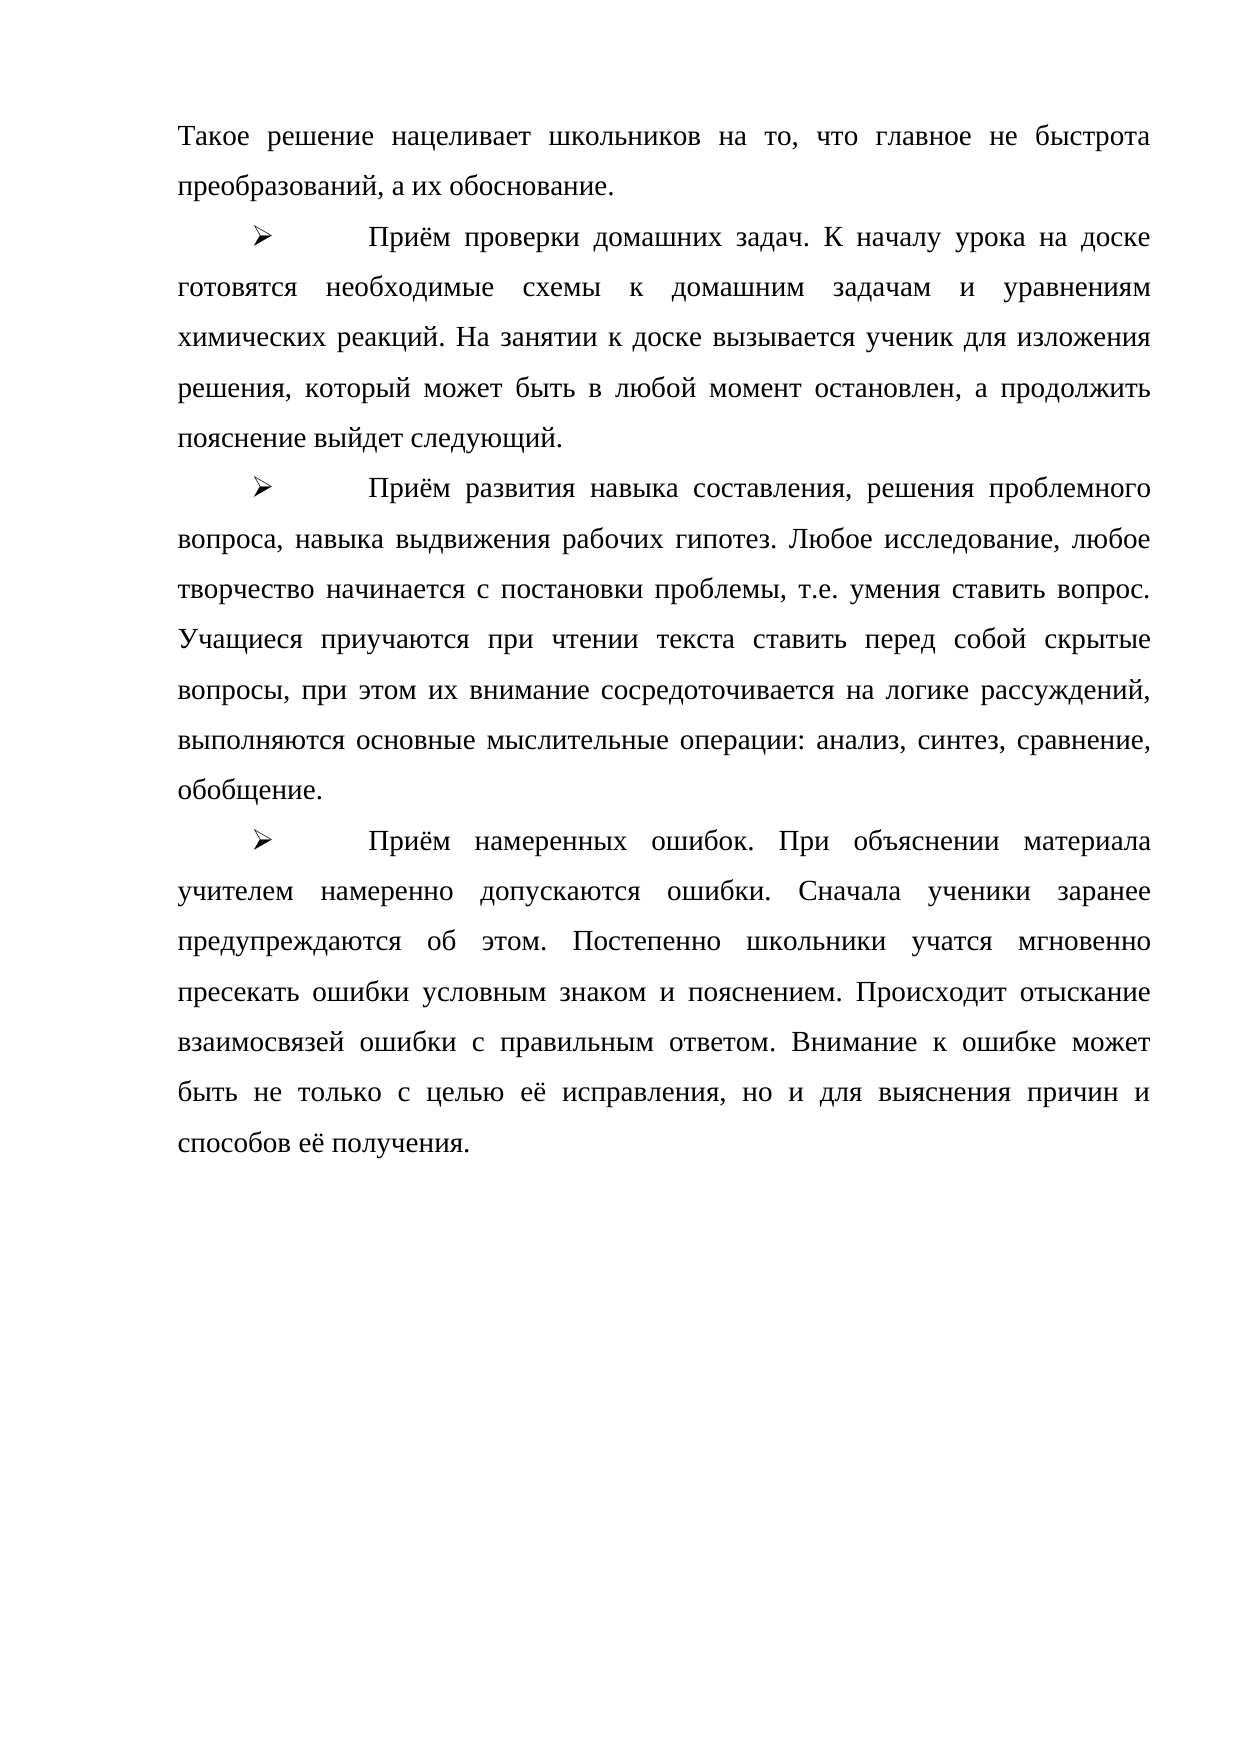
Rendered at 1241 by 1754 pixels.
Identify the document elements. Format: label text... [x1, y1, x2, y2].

list Приём проверки домашних задач. К началу урока на доске готовятся необходимые схемы к домашним задачам и уравнениям химических реакций. На занятии к доске вызывается ученик для изложения решения, который может быть в любой момент остановлен, а продолжить пояснение выйдет следующий. [177, 219, 1152, 454]
list Приём развития навыка составления, решения проблемного вопроса, навыка выдвижения рабочих гипотез. Любое исследование, любое творчество начинается с постановки проблемы, т.е. умения ставить вопрос. Учащиеся приучаются при чтении текста ставить перед собой скрытые вопросы, при этом их внимание сосредоточивается на логике рассуждений, выполняются основные мыслительные операции: анализ, синтез, сравнение, обобщение. [177, 470, 1152, 806]
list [177, 118, 1152, 202]
list Приём намеренных ошибок. При объяснении материала учителем намеренно допускаются ошибки. Сначала ученики заранее предупреждаются об этом. Постепенно школьники учатся мгновенно пресекать ошибки условным знаком и пояснением. Происходит отыскание взаимосвязей ошибки с правильным ответом. Внимание к ошибке может быть не только с целью её исправления, но и для выяснения причин и способов её получения. [177, 823, 1152, 1158]
